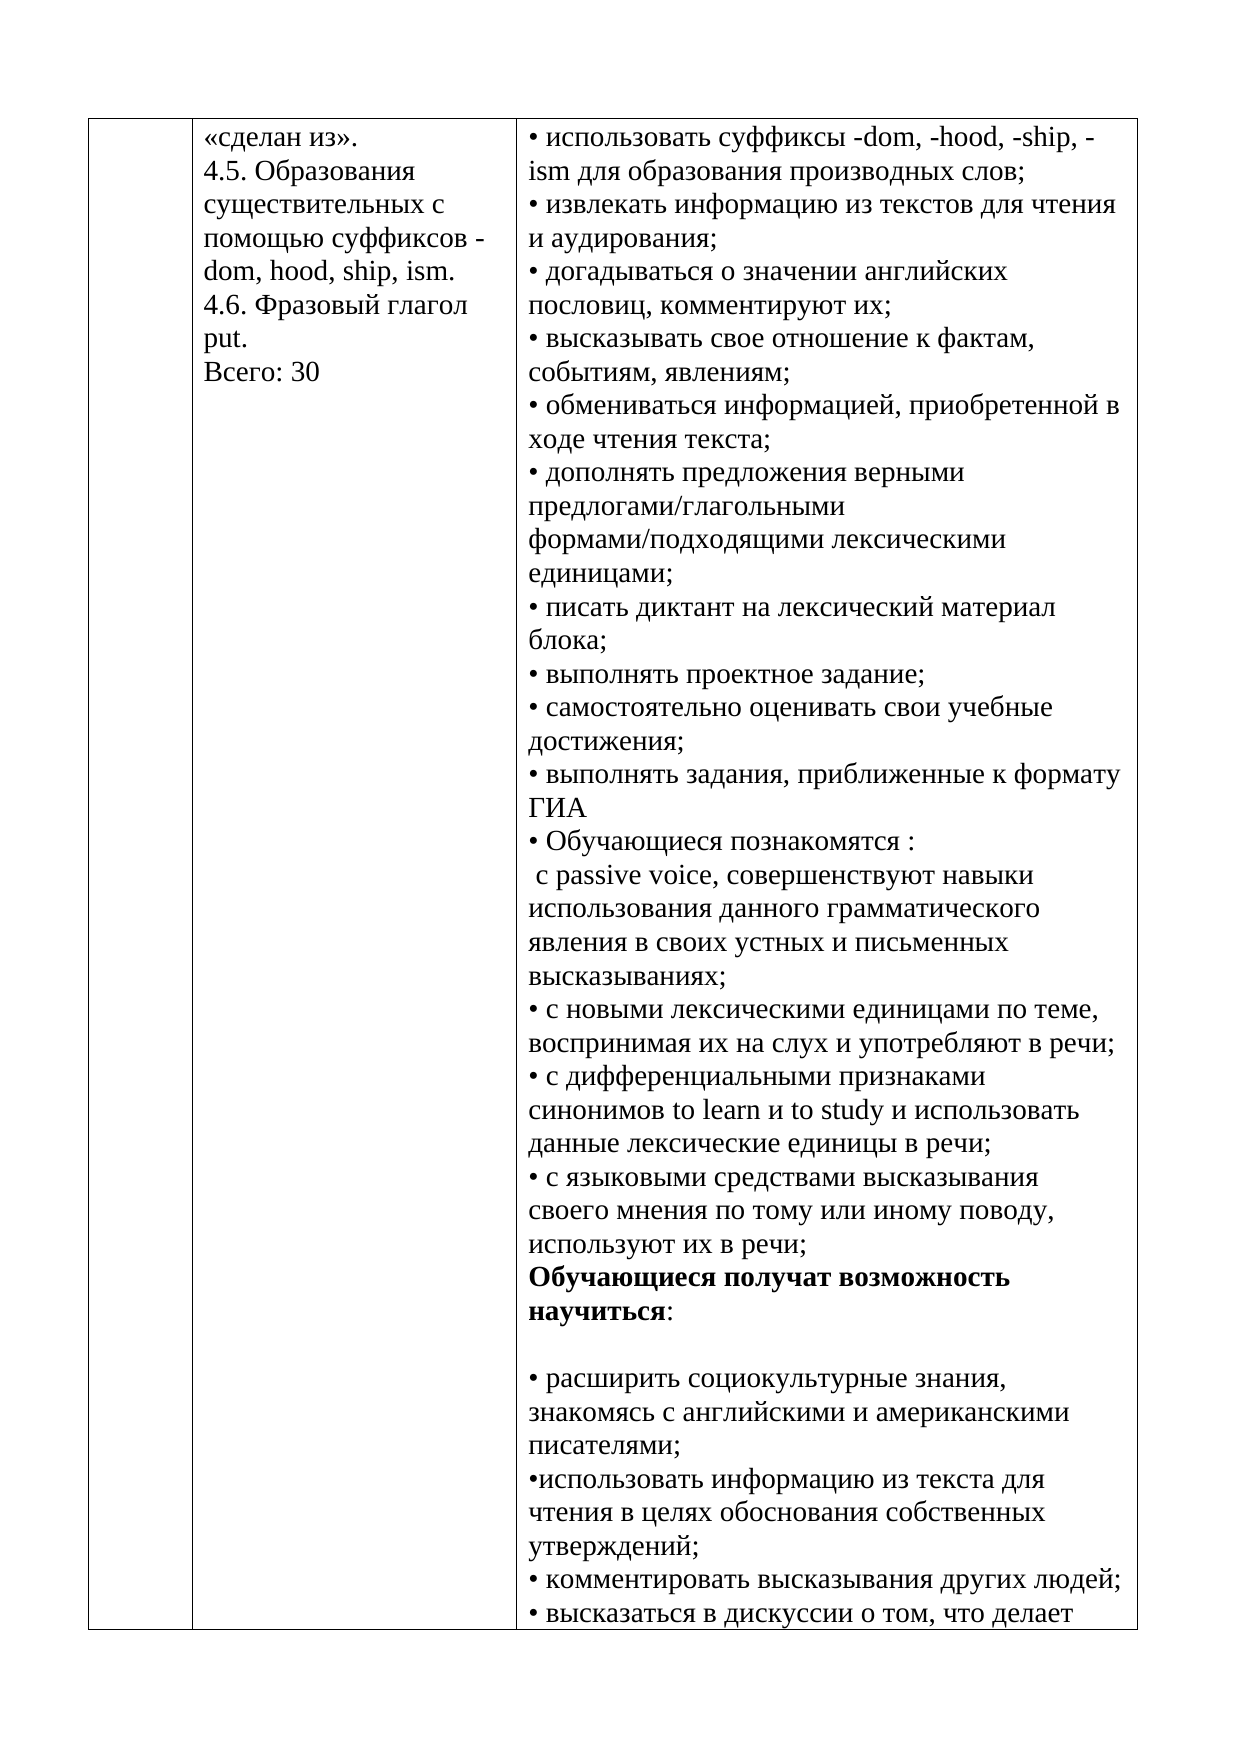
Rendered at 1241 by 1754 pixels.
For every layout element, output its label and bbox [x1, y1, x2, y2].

table_cell [89, 119, 192, 1628]
table_cell [193, 119, 516, 1628]
table_cell [517, 119, 1137, 1628]
